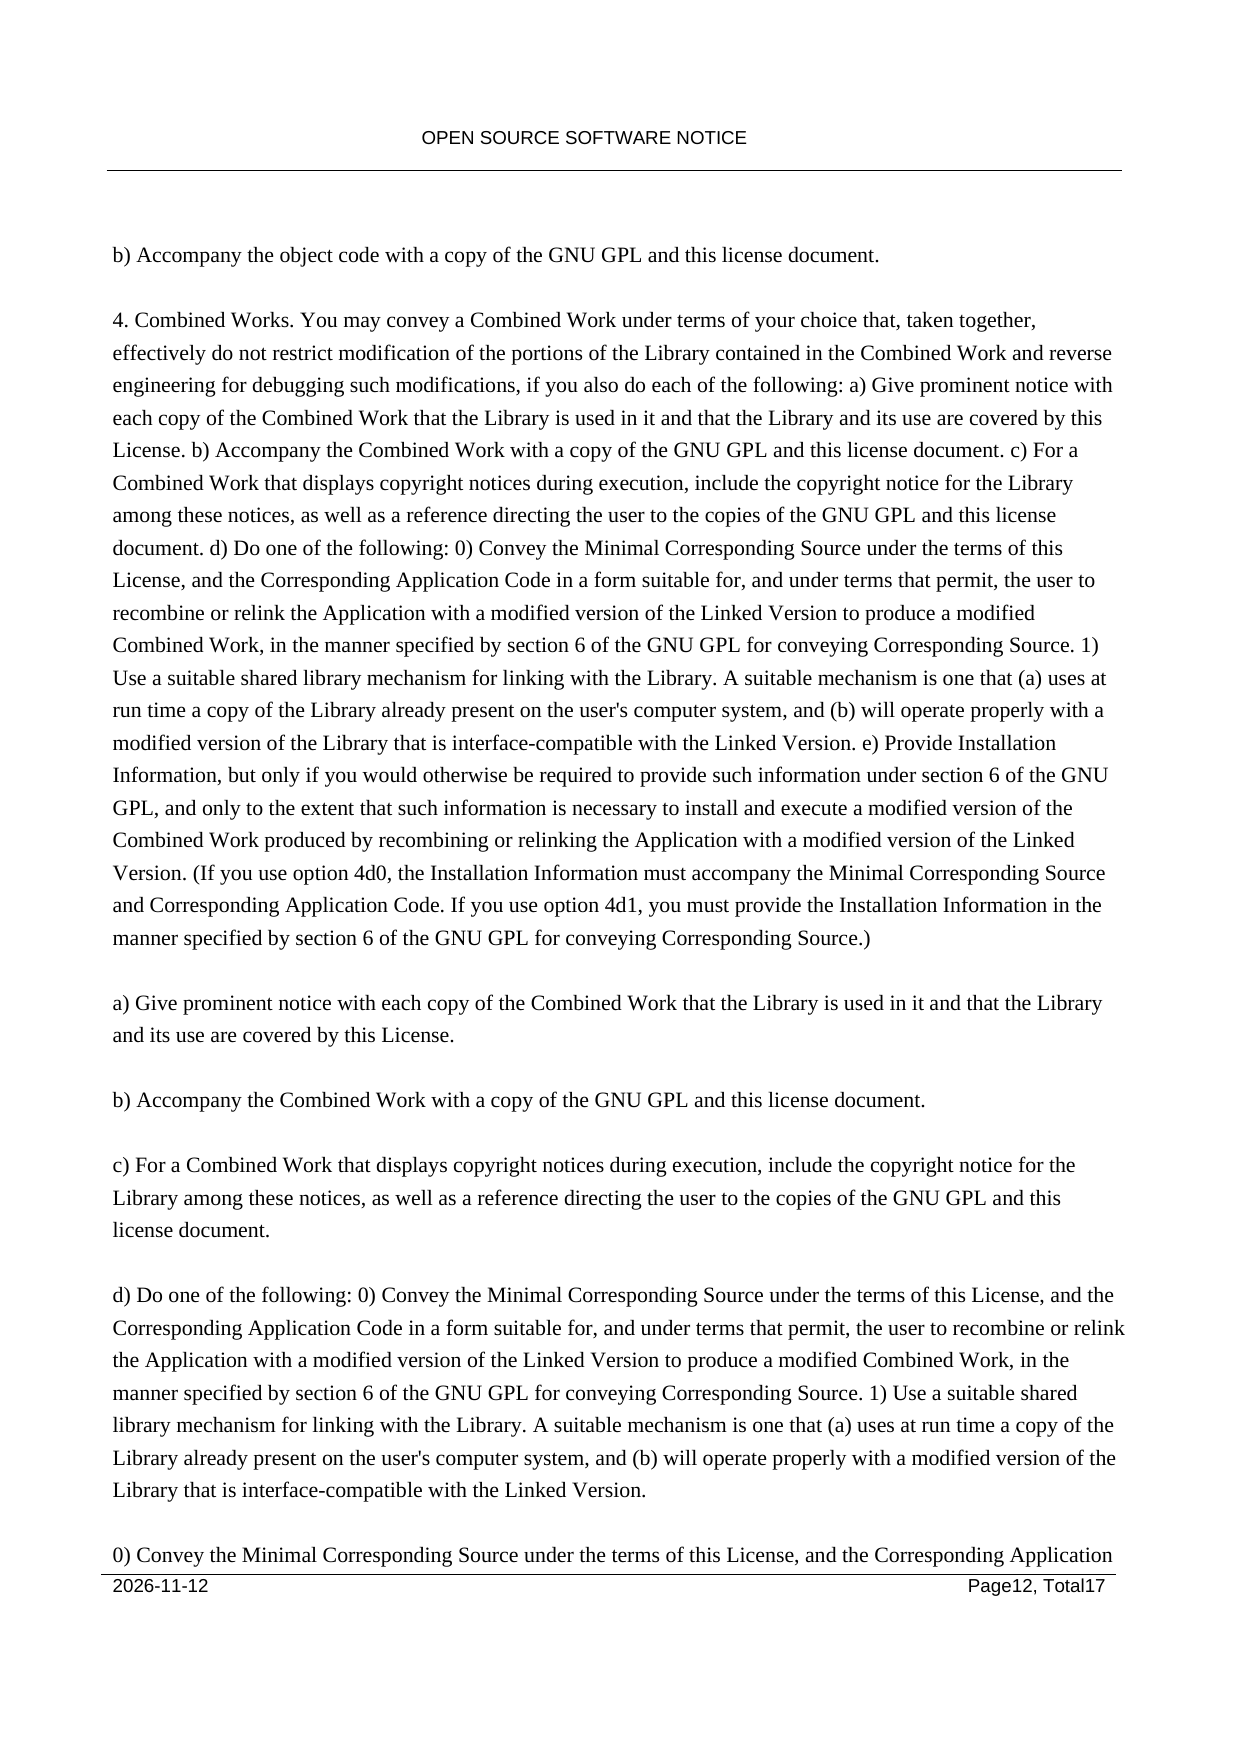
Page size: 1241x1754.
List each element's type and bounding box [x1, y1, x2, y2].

text [112, 206, 1128, 1571]
